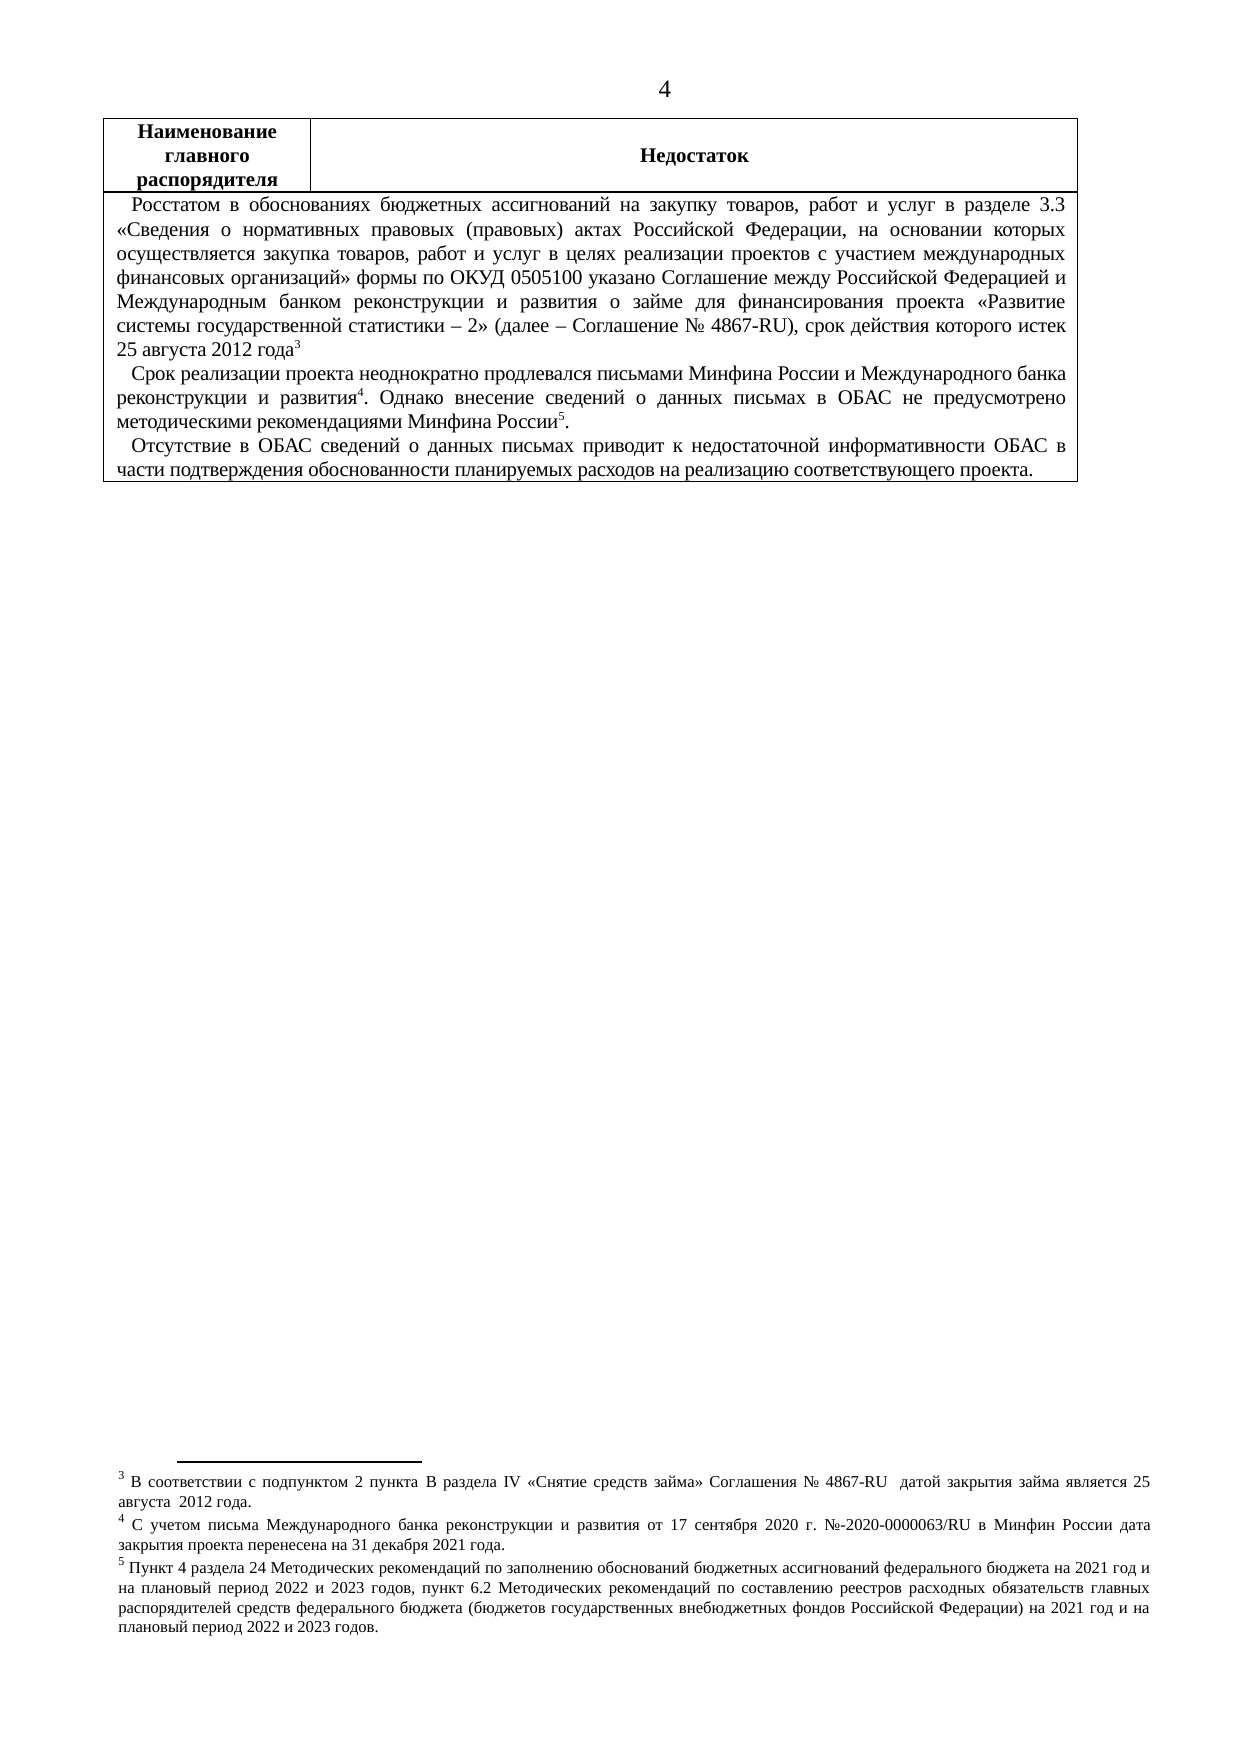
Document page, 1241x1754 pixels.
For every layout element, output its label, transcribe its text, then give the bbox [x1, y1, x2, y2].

table_cell Росстатом в обоснованиях бюджетных ассигнований на закупку товаров, работ и услуг в разделе 3.3 «Сведения о нормативных правовых (правовых) актах Российской Федерации, на основании которых осуществляется закупка товаров, работ и услуг в целях реализации проектов с участием международных финансовых организаций» формы по ОКУД 0505100 указано Соглашение между Российской Федерацией и Международным банком реконструкции и развития о займе для финансирования проекта «Развитие системы государственной статистики – 2» (далее – Соглашение № 4867-RU), срок действия которого истек 25 августа 2012 года Срок реализации проекта неоднократно продлевался письмами Минфина России и Международного банка реконструкции и развития. Однако внесение сведений о данных письмах в ОБАС не предусмотрено методическими рекомендациями Минфина России. Отсутствие в ОБАС сведений о данных письмах приводит к недостаточной информативности ОБАС в части подтверждения обоснованности планируемых расходов на реализацию соответствующего проекта. [104, 193, 1077, 481]
table_header Наименование главного распорядителя [104, 119, 310, 191]
table_header Недостаток [311, 119, 1077, 191]
